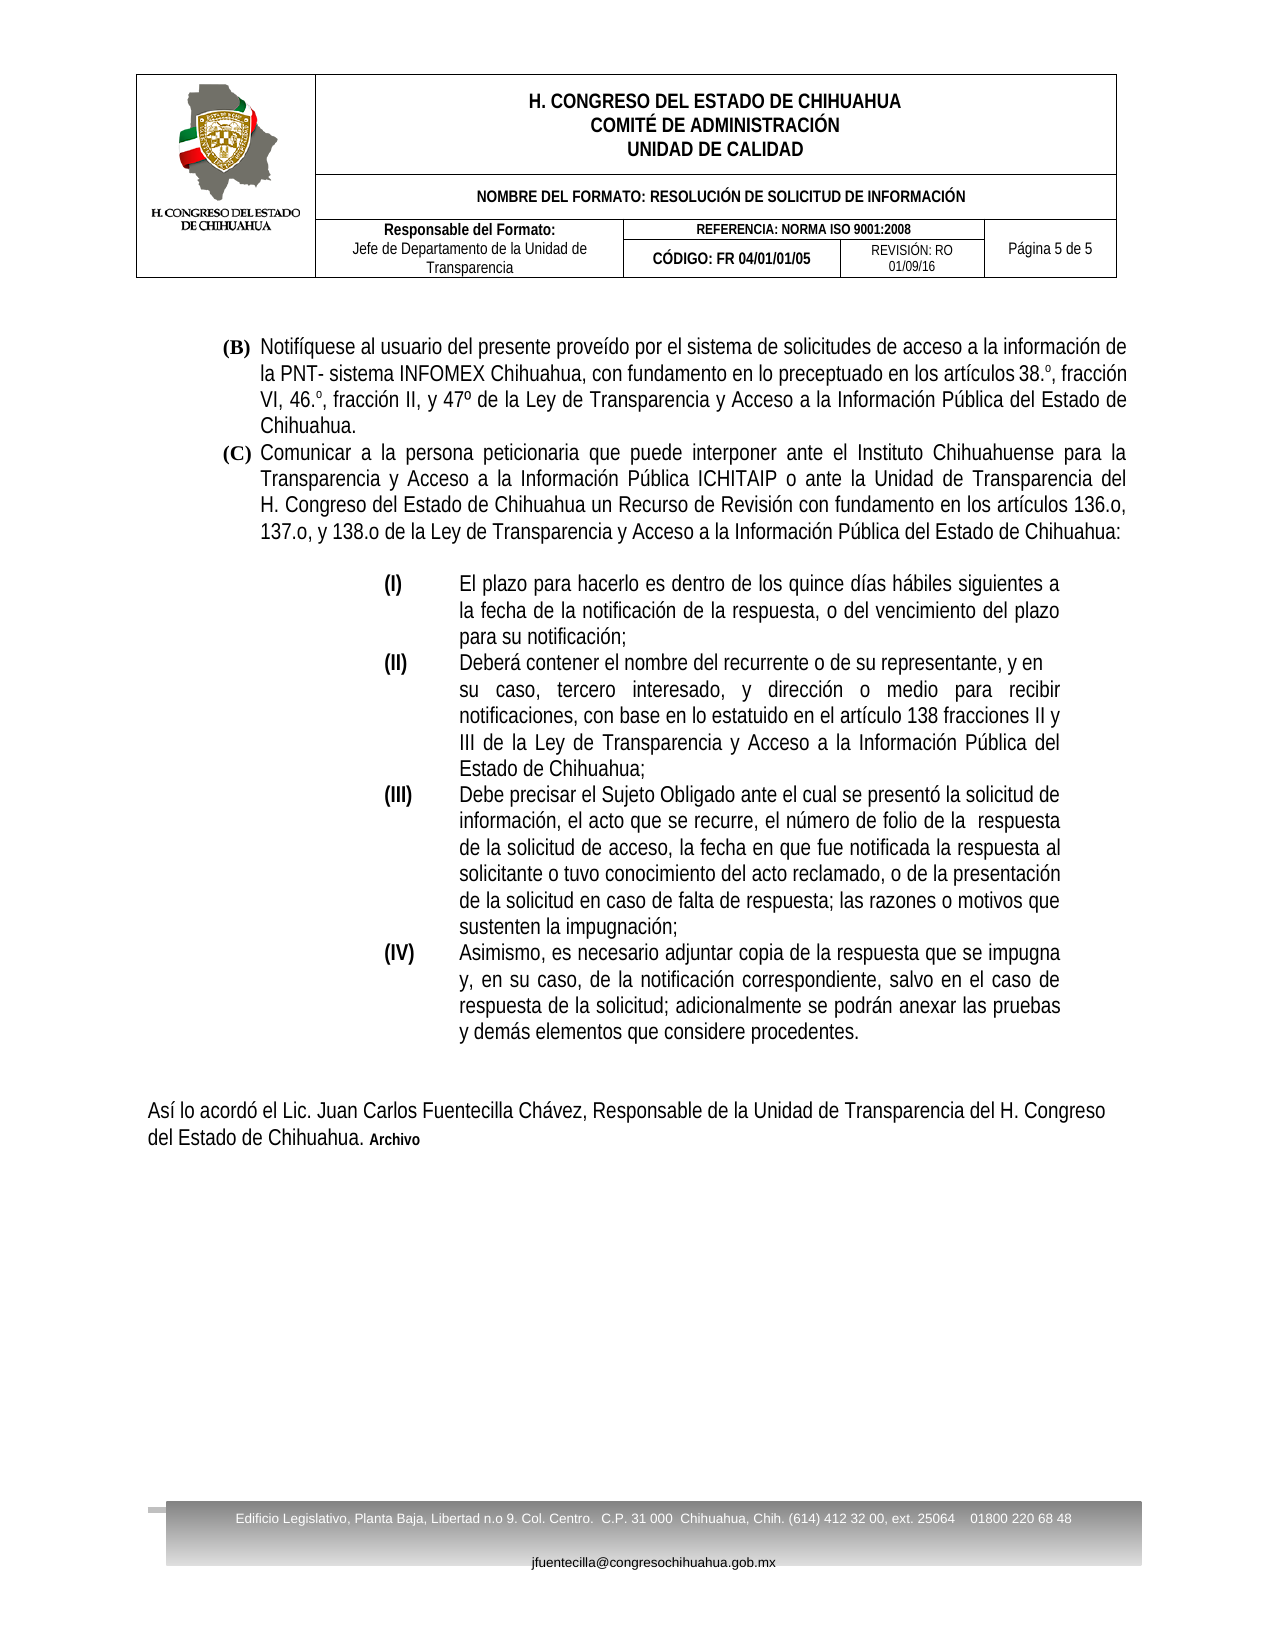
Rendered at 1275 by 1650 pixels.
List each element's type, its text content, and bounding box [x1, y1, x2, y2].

table_cell (II) [373, 649, 448, 781]
table_cell (III) [373, 781, 448, 939]
table_header El plazo para hacerlo es dentro de los quince días hábiles siguientes a la fecha de la notificación de la respuesta, o del vencimiento del plazo para su notificación; [448, 570, 1072, 649]
list Notifíquese al usuario del presente proveído por el sistema de solicitudes de acceso a la información de la PNT- sistema INFOMEX Chihuahua, con fundamento en lo preceptuado en los artículos 38.o, fracción VI, 46.o, fracción II, y 47º de la Ley de Transparencia y Acceso a la Información Pública del Estado de Chihuahua. [223, 333, 1127, 438]
table_header (I) [373, 570, 448, 649]
table_cell Debe precisar el Sujeto Obligado ante el cual se presentó la solicitud de información, el acto que se recurre, el número de folio de la respuesta de la solicitud de acceso, la fecha en que fue notificada la respuesta al solicitante o tuvo conocimiento del acto reclamado, o de la presentación de la solicitud en caso de falta de respuesta; las razones o motivos que sustenten la impugnación; [448, 781, 1072, 939]
picture [142, 75, 310, 242]
list Comunicar a la persona peticionaria que puede interponer ante el Instituto Chihuahuense para la Transparencia y Acceso a la Información Pública ICHITAIP o ante la Unidad de Transparencia del H. Congreso del Estado de Chihuahua un Recurso de Revisión con fundamento en los artículos 136.o, 137.o, y 138.o de la Ley de Transparencia y Acceso a la Información Pública del Estado de Chihuahua: [223, 438, 1127, 544]
table_cell Deberá contener el nombre del recurrente o de su representante, y en su caso, tercero interesado, y dirección o medio para recibir notificaciones, con base en lo estatuido en el artículo 138 fracciones II y III de la Ley de Transparencia y Acceso a la Información Pública del Estado de Chihuahua; [448, 649, 1072, 781]
table_cell (IV) [373, 939, 448, 1097]
text Así lo acordó el Lic. Juan Carlos Fuentecilla Chávez, Responsable de la Unidad de Transparencia del H. Congreso del Estado de Chihuahua. Archivo [148, 1097, 1127, 1150]
table_cell Asimismo, es necesario adjuntar copia de la respuesta que se impugna y, en su caso, de la notificación correspondiente, salvo en el caso de respuesta de la solicitud; adicionalmente se podrán anexar las pruebas y demás elementos que considere procedentes. [448, 939, 1072, 1097]
